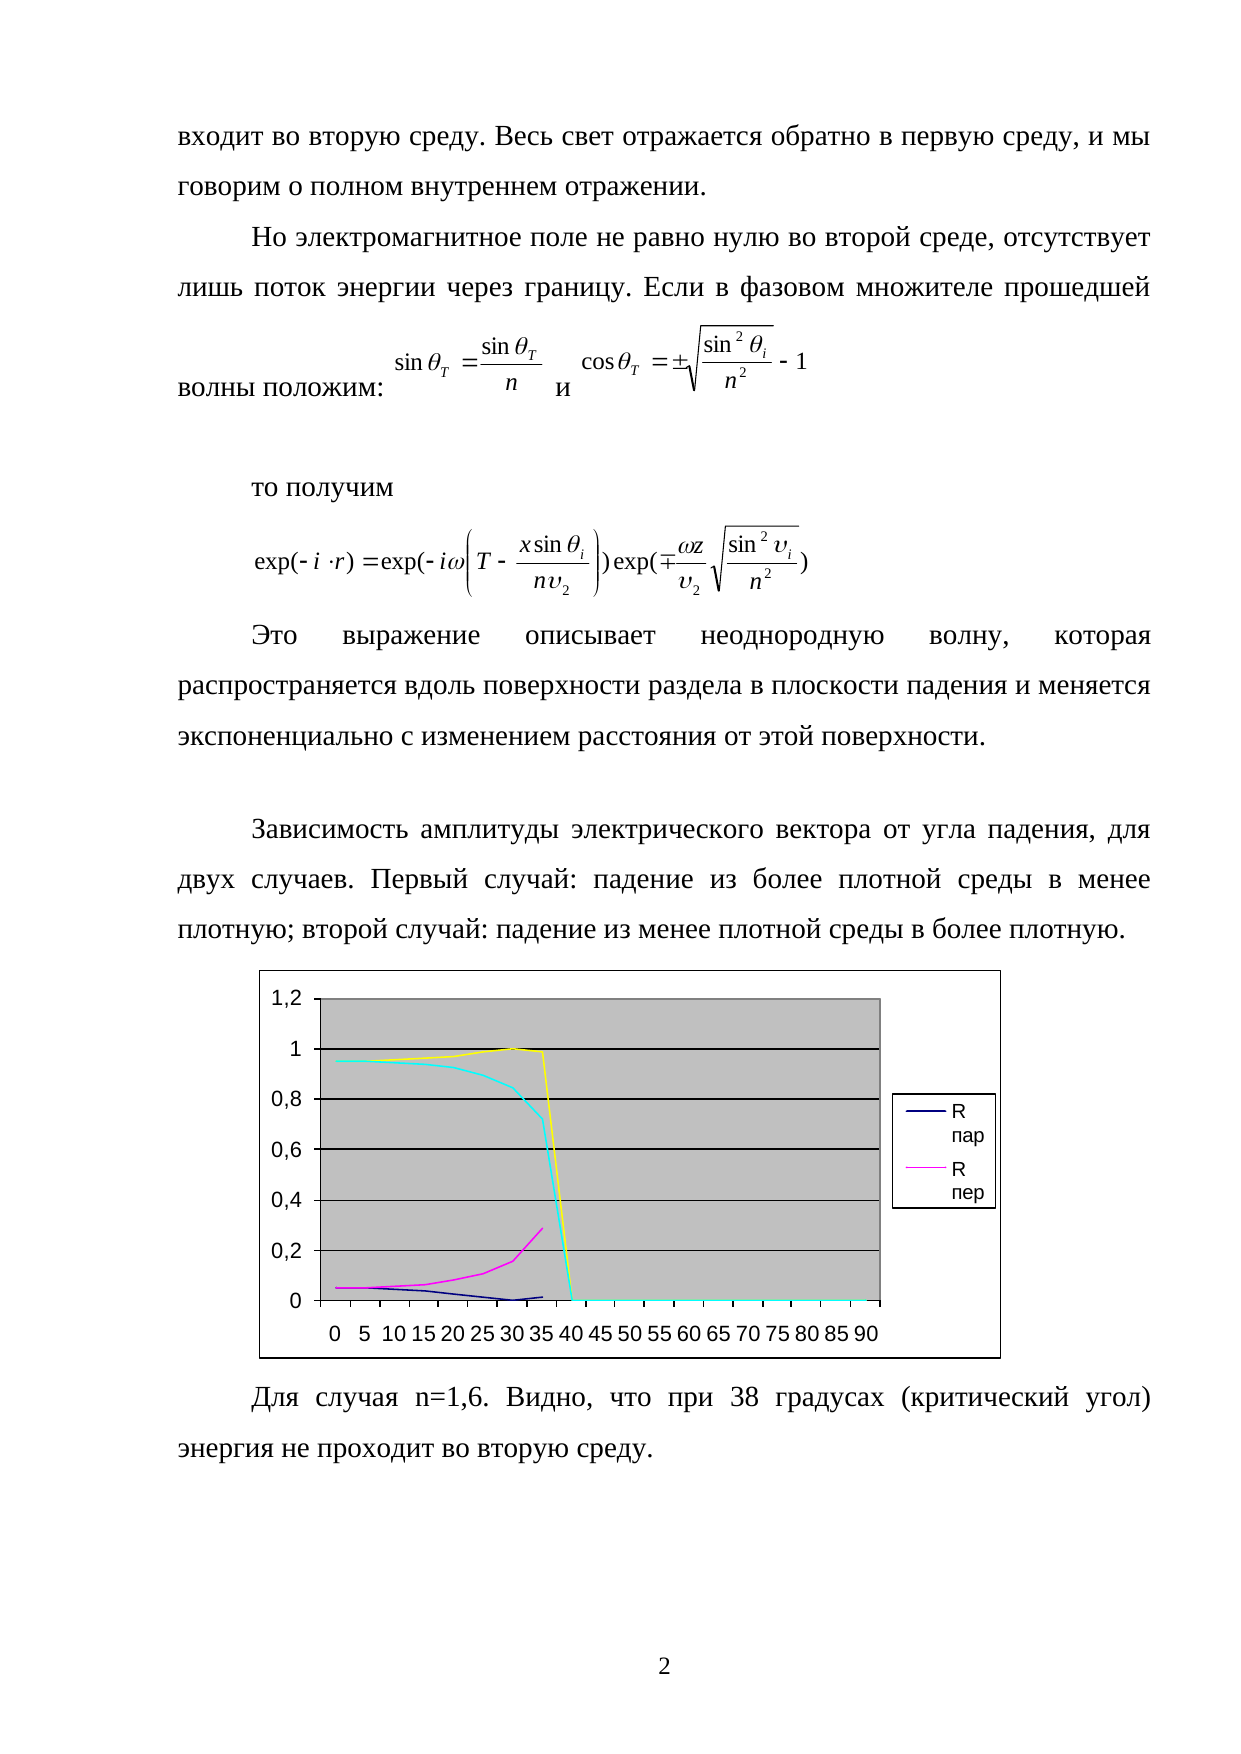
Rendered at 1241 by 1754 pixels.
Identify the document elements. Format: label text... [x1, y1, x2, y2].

text Но электромагнитное поле не равно нулю во второй среде, отсутствует лишь поток энергии через границу. Если в фазовом множителе прошедшей волны положим: и [177, 219, 1152, 402]
text то получим [177, 469, 1152, 503]
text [177, 118, 1152, 202]
text Для случая n=1,6. Видно, что при 38 градусах (критический угол) энергия не проходит во вторую среду. [177, 1379, 1152, 1463]
text Это выражение описывает неоднородную волну, которая распространяется вдоль поверхности раздела в плоскости падения и меняется экспоненциально с изменением расстояния от этой поверхности. [177, 617, 1152, 751]
text Зависимость амплитуды электрического вектора от угла падения, для двух случаев. Первый случай: падение из более плотной среды в менее плотную; второй случай: падение из менее плотной среды в более плотную. [177, 811, 1152, 945]
